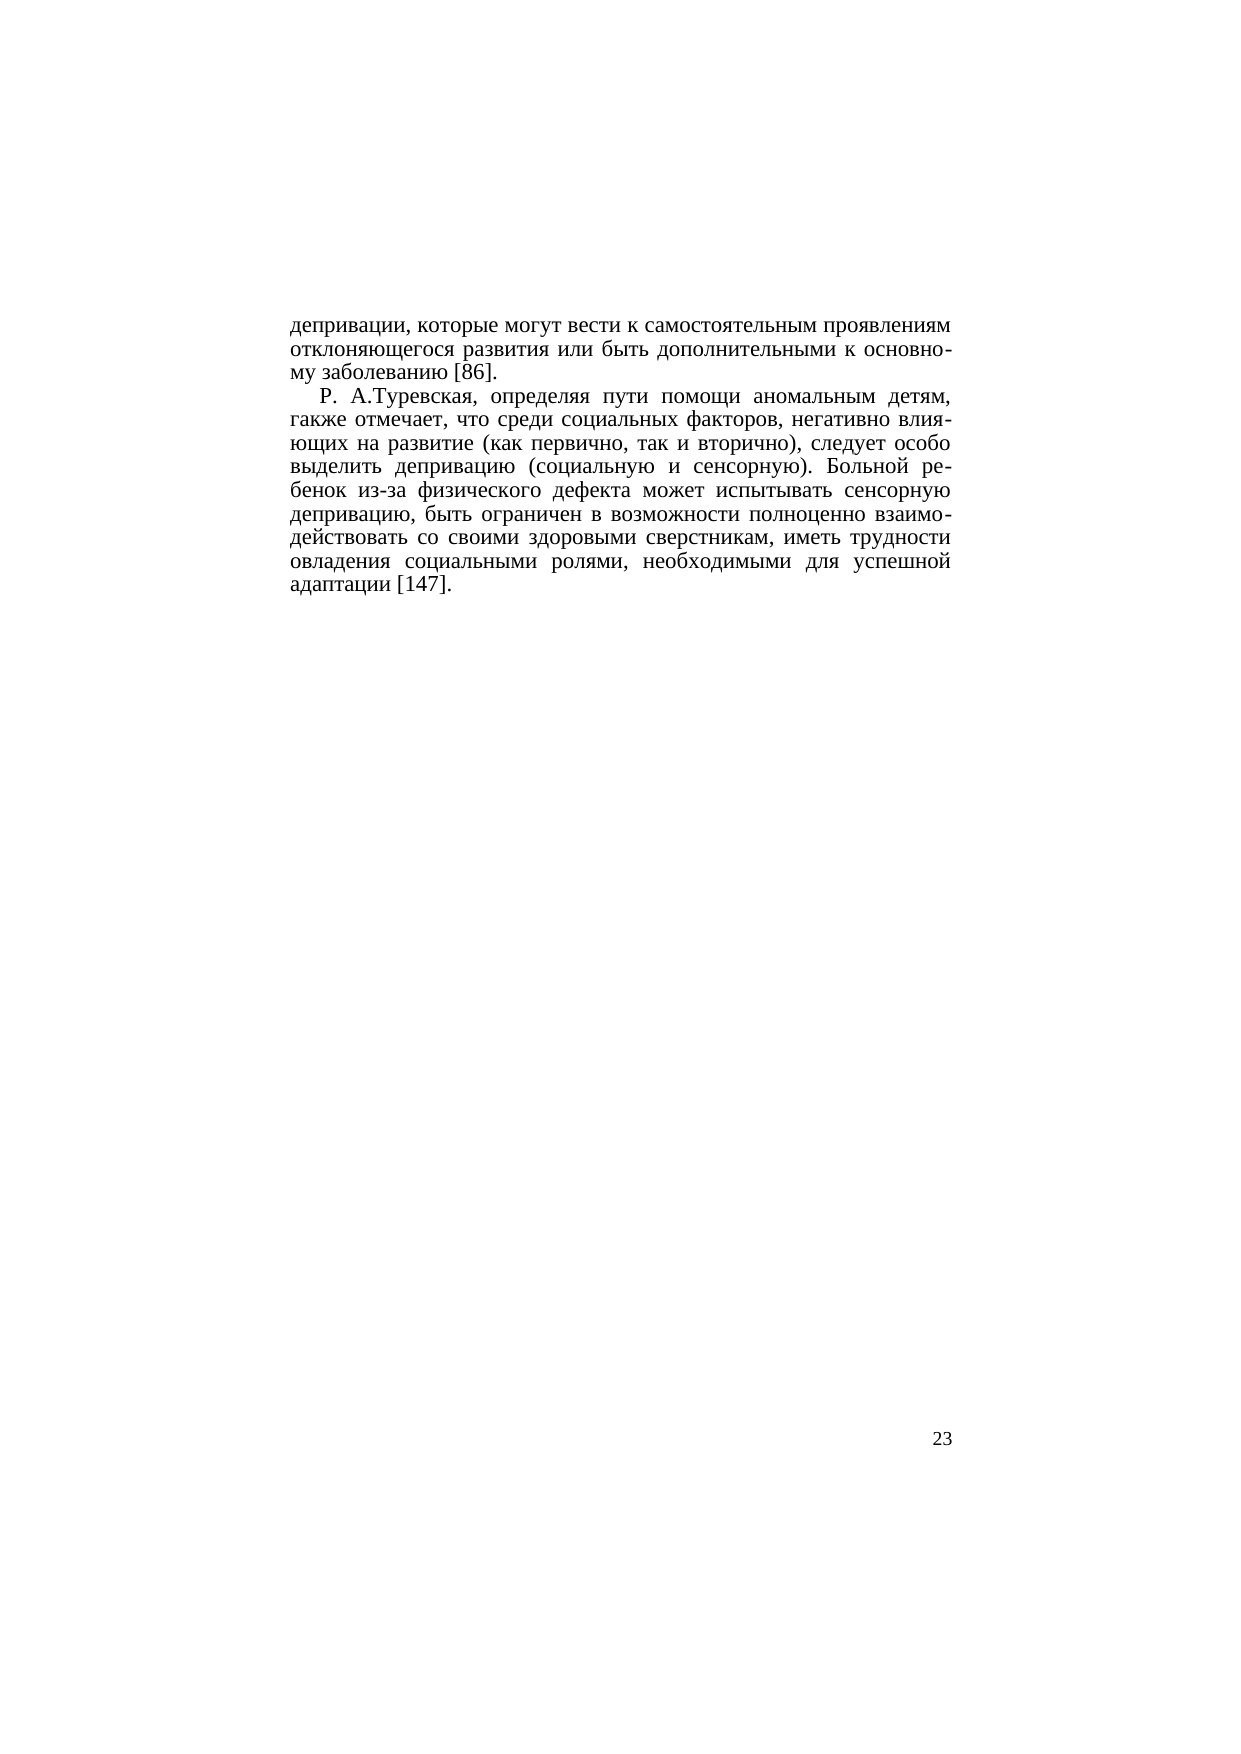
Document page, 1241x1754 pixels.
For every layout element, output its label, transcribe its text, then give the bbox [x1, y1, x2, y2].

text Р. А.Туревская, определяя пути помощи аномальным детям, гакже отмечает, что среди социальных факторов, негативно влияющих на развитие (как первично, так и вторично), следует особо выделить депривацию (социальную и сенсорную). Больной ребенок из-за физического дефекта может испытывать сенсорную депривацию, быть ограничен в возможности полноценно взаимодействовать со своими здоровыми сверстникам, иметь трудности овладения социальными ролями, необходимыми для успешной адаптации [147]. [290, 384, 952, 596]
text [290, 314, 952, 384]
